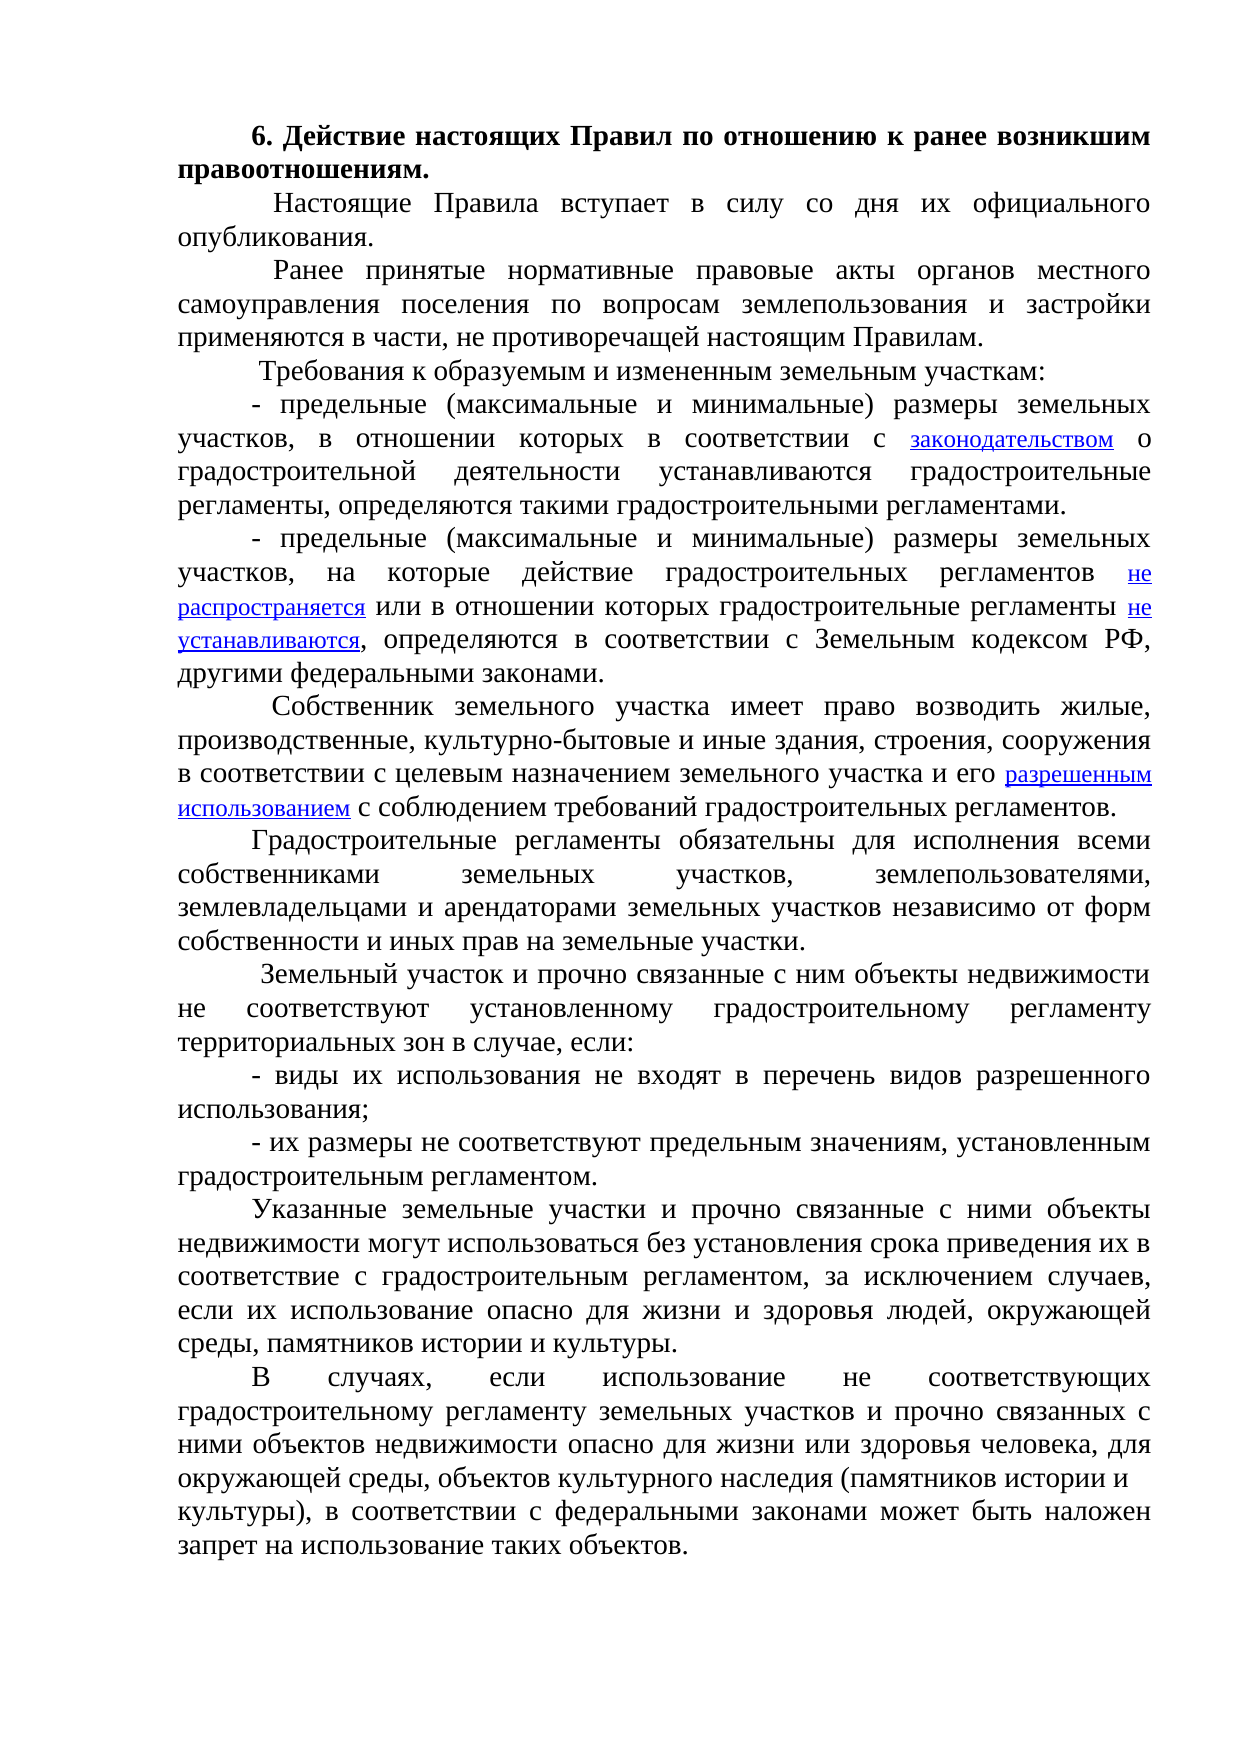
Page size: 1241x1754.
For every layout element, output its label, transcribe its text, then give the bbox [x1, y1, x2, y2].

text Настоящие Правила вступает в силу со дня их официального опубликования. [177, 185, 1152, 252]
text Требования к образуемым и измененным земельным участкам: [177, 353, 1152, 386]
text Указанные земельные участки и прочно связанные с ними объекты недвижимости могут использоваться без установления срока приведения их в соответствие с градостроительным регламентом, за исключением случаев, если их использование опасно для жизни и здоровья людей, окружающей среды, памятников истории и культуры. [177, 1191, 1152, 1359]
text - их размеры не соответствуют предельным значениям, установленным градостроительным регламентом. [177, 1124, 1152, 1191]
text В случаях, если использование не соответствующих градостроительному регламенту земельных участков и прочно связанных с ними объектов недвижимости опасно для жизни или здоровья человека, для окружающей среды, объектов культурного наследия (памятников истории и [177, 1359, 1152, 1493]
text Земельный участок и прочно связанные с ним объекты недвижимости не соответствуют установленному градостроительному регламенту территориальных зон в случае, если: [177, 957, 1152, 1057]
text - предельные (максимальные и минимальные) размеры земельных участков, на которые действие градостроительных регламентов не распространяется или в отношении которых градостроительные регламенты не устанавливаются, определяются в соответствии с Земельным кодексом РФ, другими федеральными законами. [177, 521, 1152, 688]
text - предельные (максимальные и минимальные) размеры земельных участков, в отношении которых в соответствии с законодательством о градостроительной деятельности устанавливаются градостроительные регламенты, определяются такими градостроительными регламентами. [177, 386, 1152, 521]
text Собственник земельного участка имеет право возводить жилые, производственные, культурно-бытовые и иные здания, строения, сооружения в соответствии с целевым назначением земельного участка и его разрешенным использованием с соблюдением требований градостроительных регламентов. [177, 688, 1152, 822]
text Градостроительные регламенты обязательны для исполнения всеми собственниками земельных участков, землепользователями, землевладельцами и арендаторами земельных участков независимо от форм собственности и иных прав на земельные участки. [177, 822, 1152, 957]
text культуры), в соответствии с федеральными законами может быть наложен запрет на использование таких объектов. [177, 1493, 1152, 1560]
text 6. Действие настоящих Правил по отношению к ранее возникшим правоотношениям. [177, 118, 1152, 185]
text Ранее принятые нормативные правовые акты органов местного самоуправления поселения по вопросам землепользования и застройки применяются в части, не противоречащей настоящим Правилам. [177, 252, 1152, 353]
text - виды их использования не входят в перечень видов разрешенного использования; [177, 1057, 1152, 1124]
